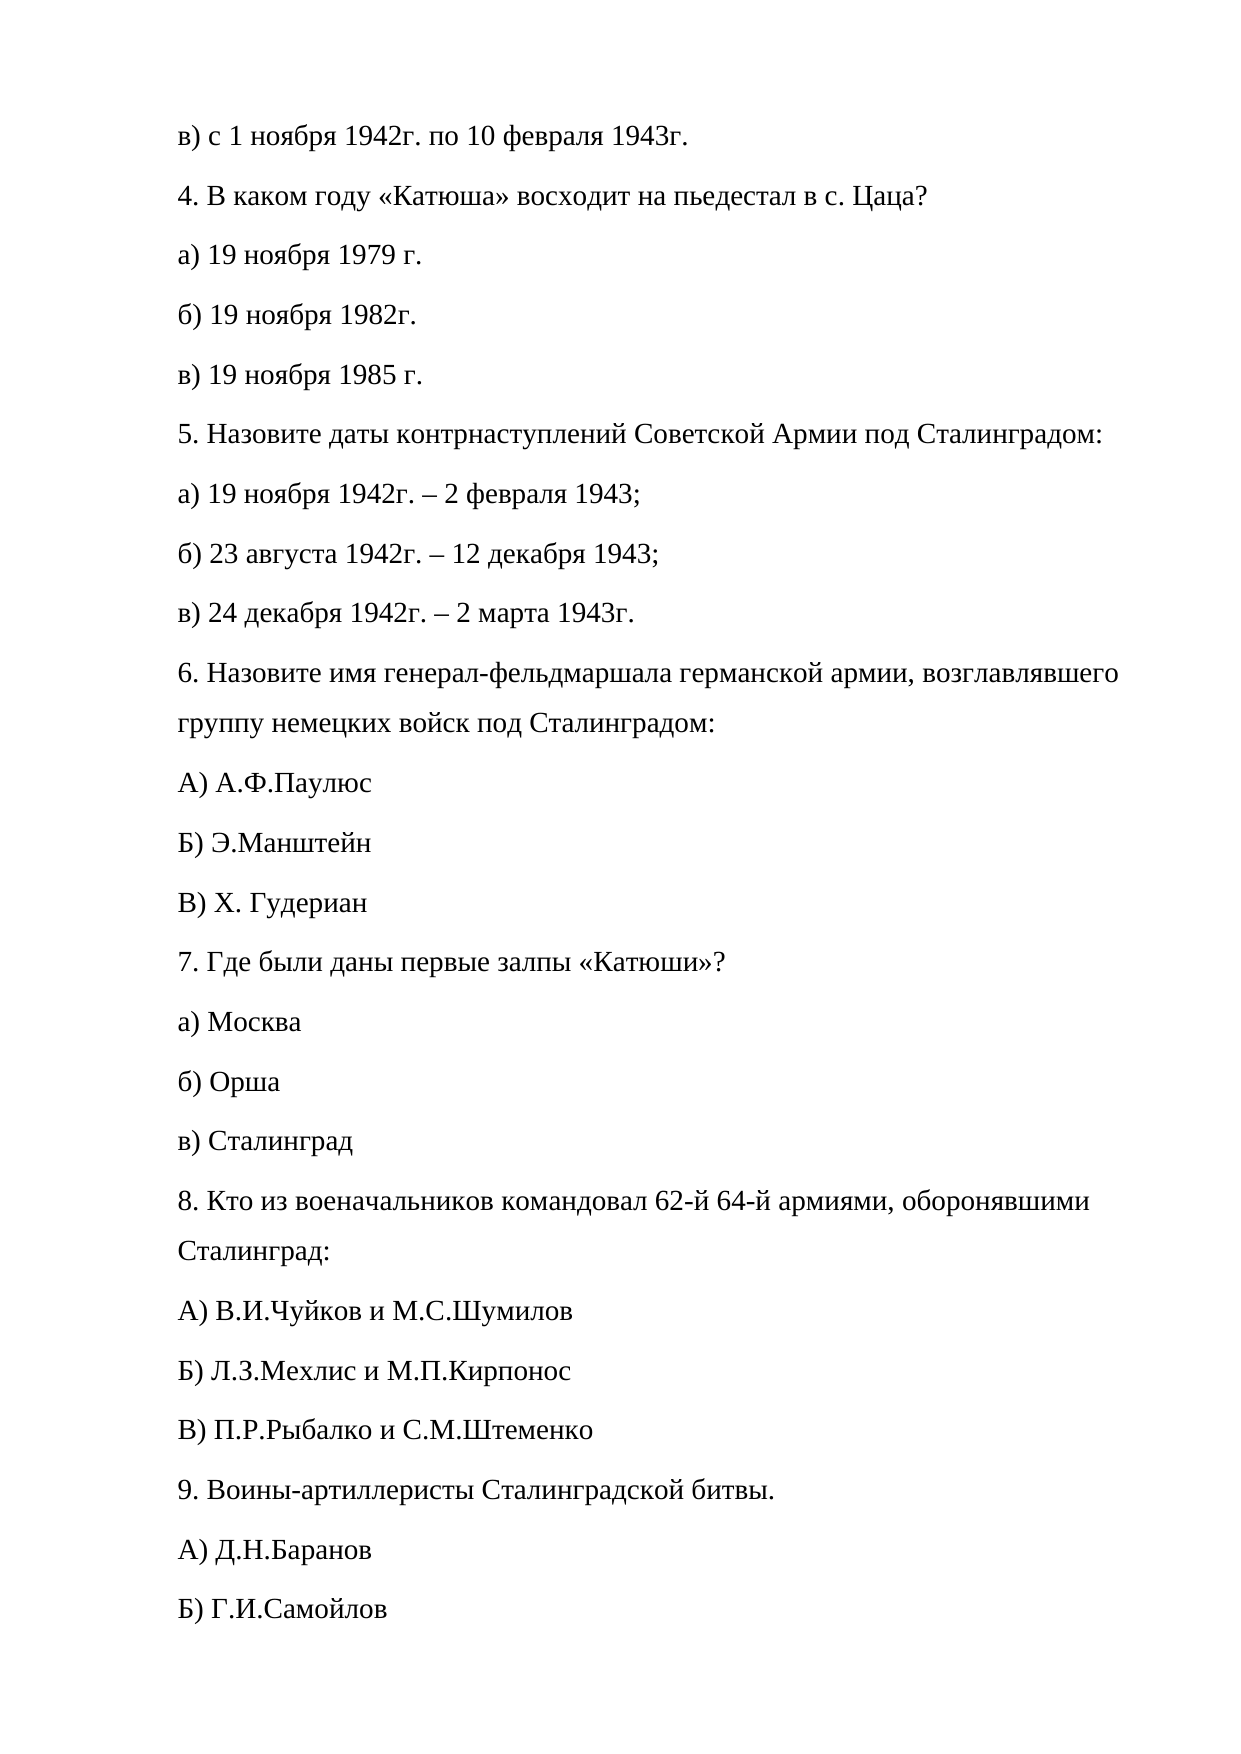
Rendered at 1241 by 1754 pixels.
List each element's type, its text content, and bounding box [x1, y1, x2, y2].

text А) Д.Н.Баранов [177, 1532, 1152, 1565]
text 4. В каком году «Катюша» восходит на пьедестал в с. Цаца? [177, 178, 1152, 211]
text 8. Кто из военачальников командовал 62-й 64-й армиями, оборонявшими Сталинград: [177, 1183, 1152, 1267]
text в) Сталинград [177, 1123, 1152, 1157]
text 6. Назовите имя генерал-фельдмаршала германской армии, возглавлявшего группу немецких войск под Сталинградом: [177, 655, 1152, 739]
text Б) Г.И.Самойлов [177, 1592, 1152, 1625]
text в) 24 декабря 1942г. – 2 марта 1943г. [177, 596, 1152, 629]
text 5. Назовите даты контрнаступлений Советской Армии под Сталинградом: [177, 417, 1152, 450]
text 7. Где были даны первые залпы «Катюши»? [177, 944, 1152, 978]
text Б) Л.З.Мехлис и М.П.Кирпонос [177, 1353, 1152, 1386]
text а) Москва [177, 1004, 1152, 1038]
text б) Орша [177, 1064, 1152, 1097]
text б) 23 августа 1942г. – 12 декабря 1943; [177, 536, 1152, 569]
text а) 19 ноября 1942г. – 2 февраля 1943; [177, 476, 1152, 510]
text Б) Э.Манштейн [177, 825, 1152, 858]
text б) 19 ноября 1982г. [177, 297, 1152, 331]
text в) с 1 ноября 1942г. по 10 февраля 1943г. [177, 118, 1152, 152]
text А) В.И.Чуйков и М.С.Шумилов [177, 1293, 1152, 1327]
text В) Х. Гудериан [177, 885, 1152, 918]
text А) А.Ф.Паулюс [177, 765, 1152, 799]
text в) 19 ноября 1985 г. [177, 357, 1152, 390]
text 9. Воины-артиллеристы Сталинградской битвы. [177, 1472, 1152, 1506]
text В) П.Р.Рыбалко и С.М.Штеменко [177, 1412, 1152, 1446]
text а) 19 ноября 1979 г. [177, 237, 1152, 271]
